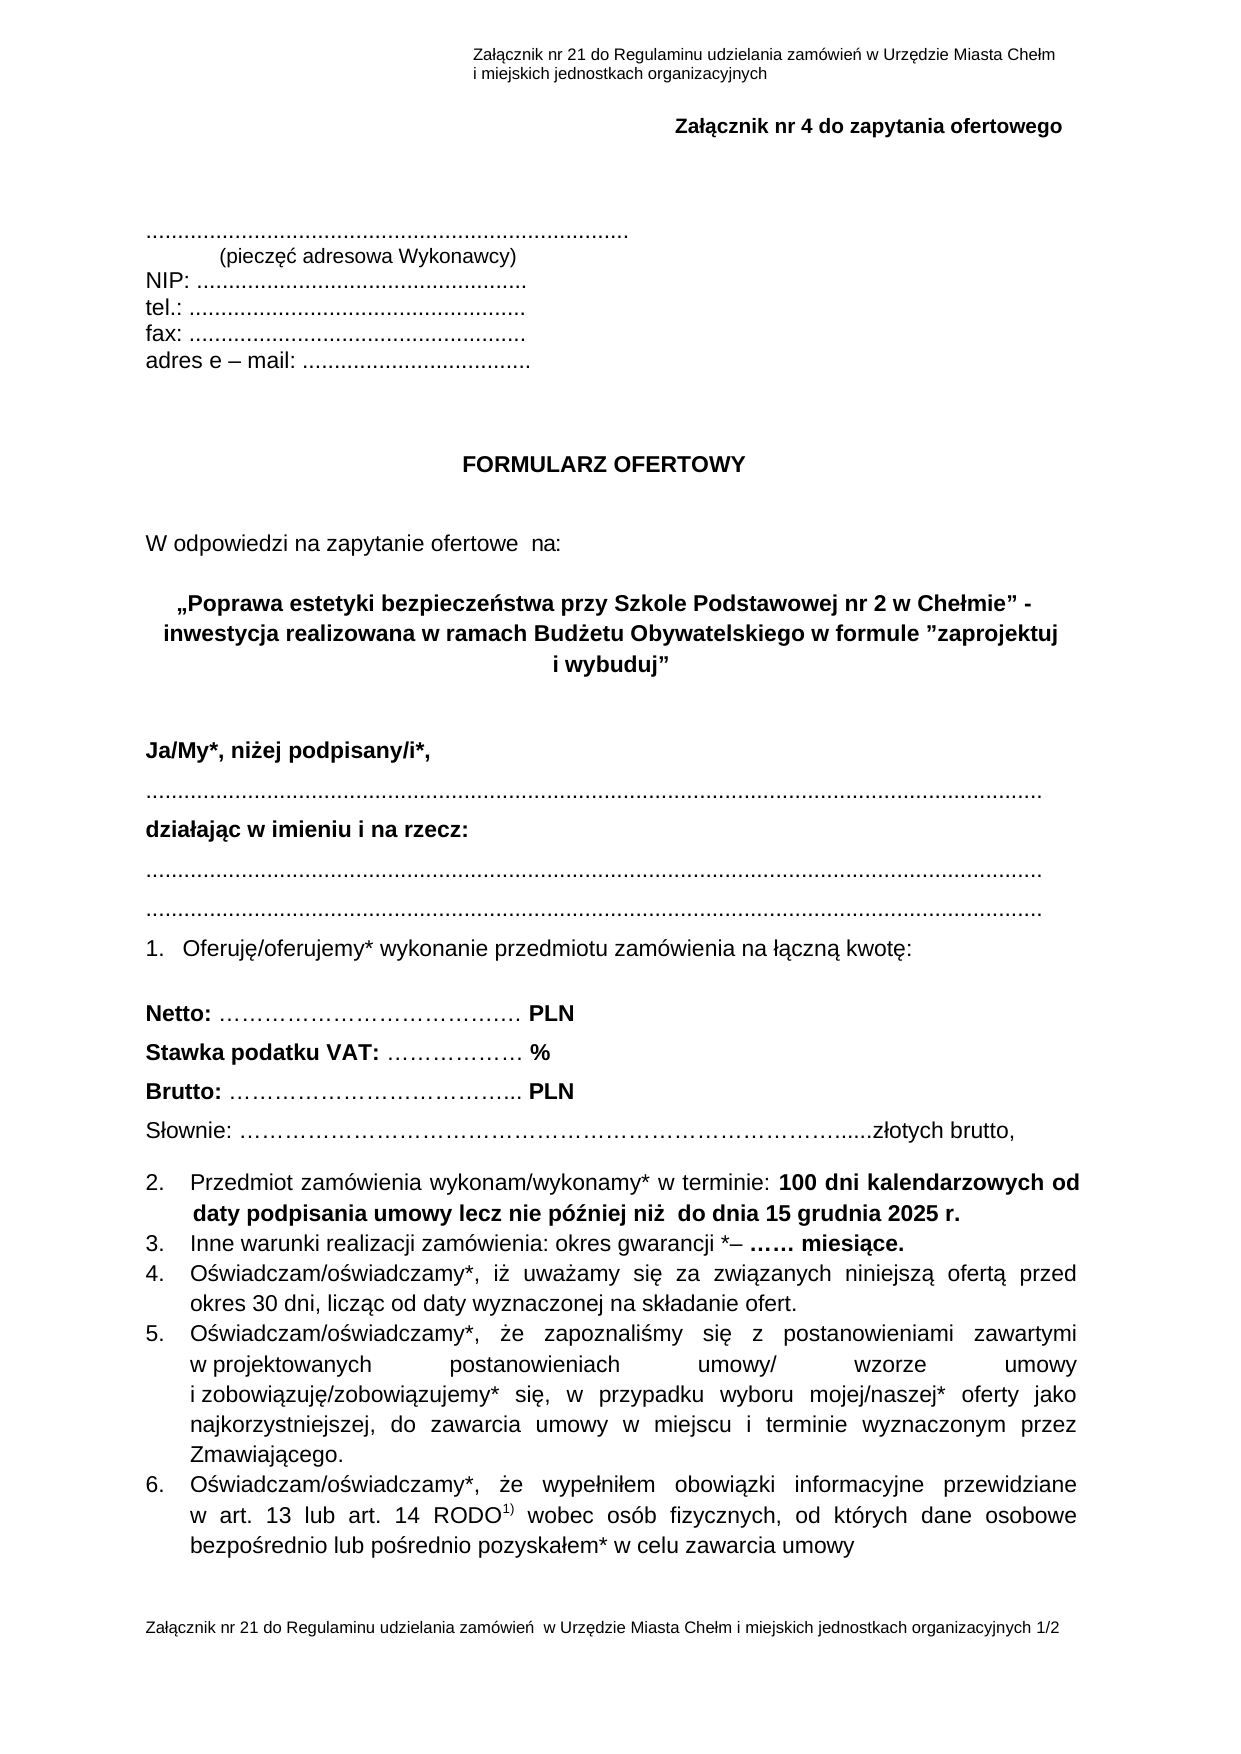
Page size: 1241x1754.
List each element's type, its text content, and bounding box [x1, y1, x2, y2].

text działając w imieniu i na rzecz: ............................................................................................................................................. [145, 816, 1077, 882]
list Oświadczam/oświadczamy*, że zapoznaliśmy się z postanowieniami zawartymi w projektowanych postanowieniach umowy/ wzorze umowy i zobowiązuję/zobowiązujemy* się, w przypadku wyboru mojej/naszej* oferty jako najkorzystniejszej, do zawarcia umowy w miejscu i terminie wyznaczonym przez Zmawiającego. [145, 1320, 1077, 1467]
text Ja/My*, niżej podpisany/i*, ............................................................................................................................................. [145, 737, 1077, 803]
text ............................................................................ [145, 217, 1062, 243]
text tel.: ..................................................... [145, 294, 1062, 320]
list Inne warunki realizacji zamówienia: okres gwarancji *– …… miesiące. [145, 1230, 1077, 1256]
subtitle NIP: .................................................... [145, 267, 1062, 294]
list Przedmiot zamówienia wykonam/wykonamy* w terminie: 100 dni kalendarzowych od daty podpisania umowy lecz nie później niż do dnia 15 grudnia 2025 r. [145, 1169, 1080, 1226]
text Stawka podatku VAT: ……………… % [145, 1039, 1060, 1065]
subtitle FORMULARZ OFERTOWY [145, 451, 1062, 477]
text Brutto: ………………………………... PLN [145, 1078, 1060, 1104]
text Słownie: ……………………………………………………………………......złotych brutto, [145, 1117, 1060, 1143]
text Załącznik nr 4 do zapytania ofertowego [145, 114, 1062, 138]
text „Poprawa estetyki bezpieczeństwa przy Szkole Podstawowej nr 2 w Chełmie” - inwestycja realizowana w ramach Budżetu Obywatelskiego w formule ”zaprojektuj i wybuduj” [145, 590, 1062, 677]
text ............................................................................................................................................. [145, 895, 1077, 922]
list Oświadczam/oświadczamy*, iż uważamy się za związanych niniejszą ofertą przed okres 30 dni, licząc od daty wyznaczonej na składanie ofert. [145, 1260, 1077, 1316]
list Oferuję/oferujemy* wykonanie przedmiotu zamówienia na łączną kwotę: [145, 935, 1060, 961]
text Netto: ……………………………….… PLN [145, 1000, 1060, 1026]
text W odpowiedzi na zapytanie ofertowe na: [145, 530, 1062, 556]
list Oświadczam/oświadczamy*, że wypełniłem obowiązki informacyjne przewidziane w art. 13 lub art. 14 RODO1) wobec osób fizycznych, od których dane osobowe bezpośrednio lub pośrednio pozyskałem* w celu zawarcia umowy [145, 1471, 1077, 1558]
text adres e – mail: .................................... [145, 347, 1062, 373]
text (pieczęć adresowa Wykonawcy) [145, 243, 1062, 267]
text fax: ..................................................... [145, 320, 1062, 347]
